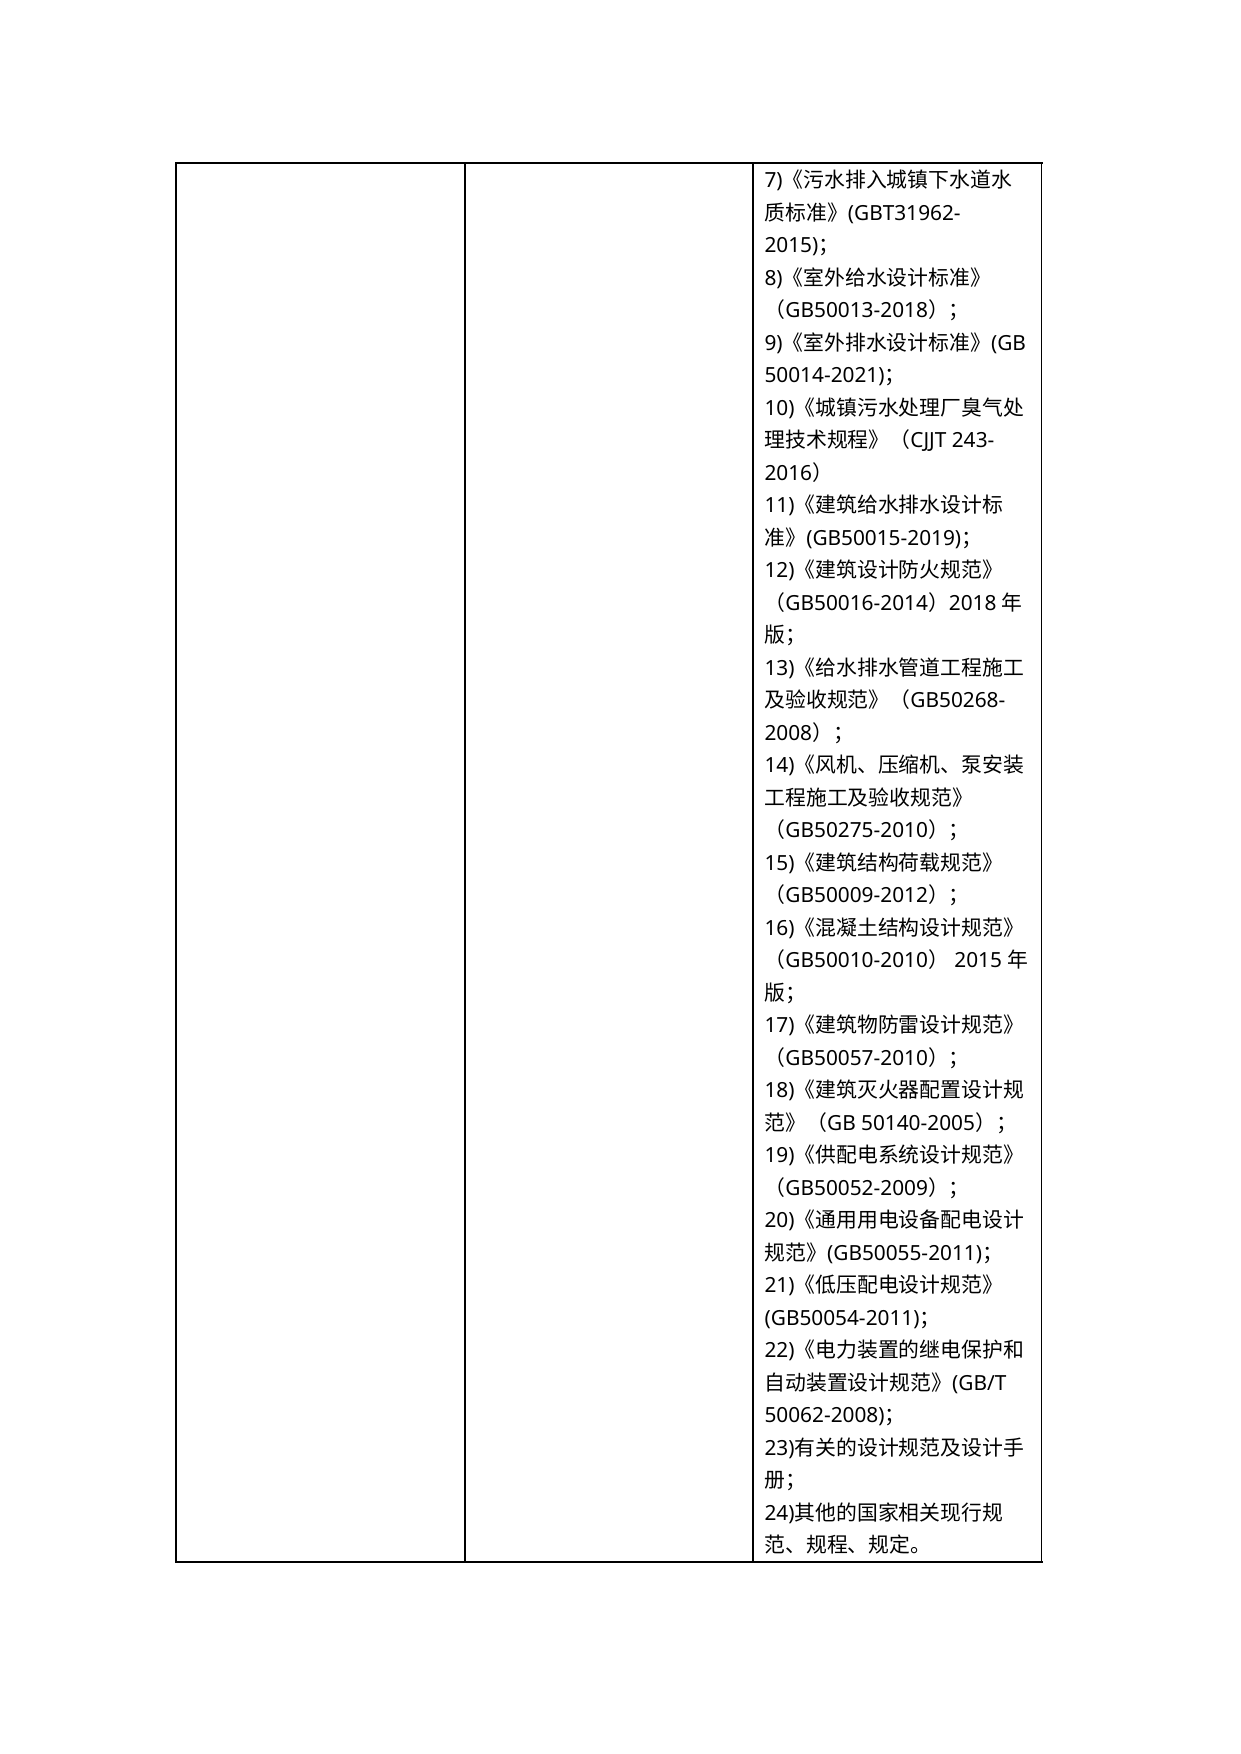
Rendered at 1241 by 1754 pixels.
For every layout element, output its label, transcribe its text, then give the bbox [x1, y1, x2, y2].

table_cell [754, 164, 1041, 1561]
table_cell 4 [177, 164, 464, 1561]
table_cell [466, 164, 752, 1561]
